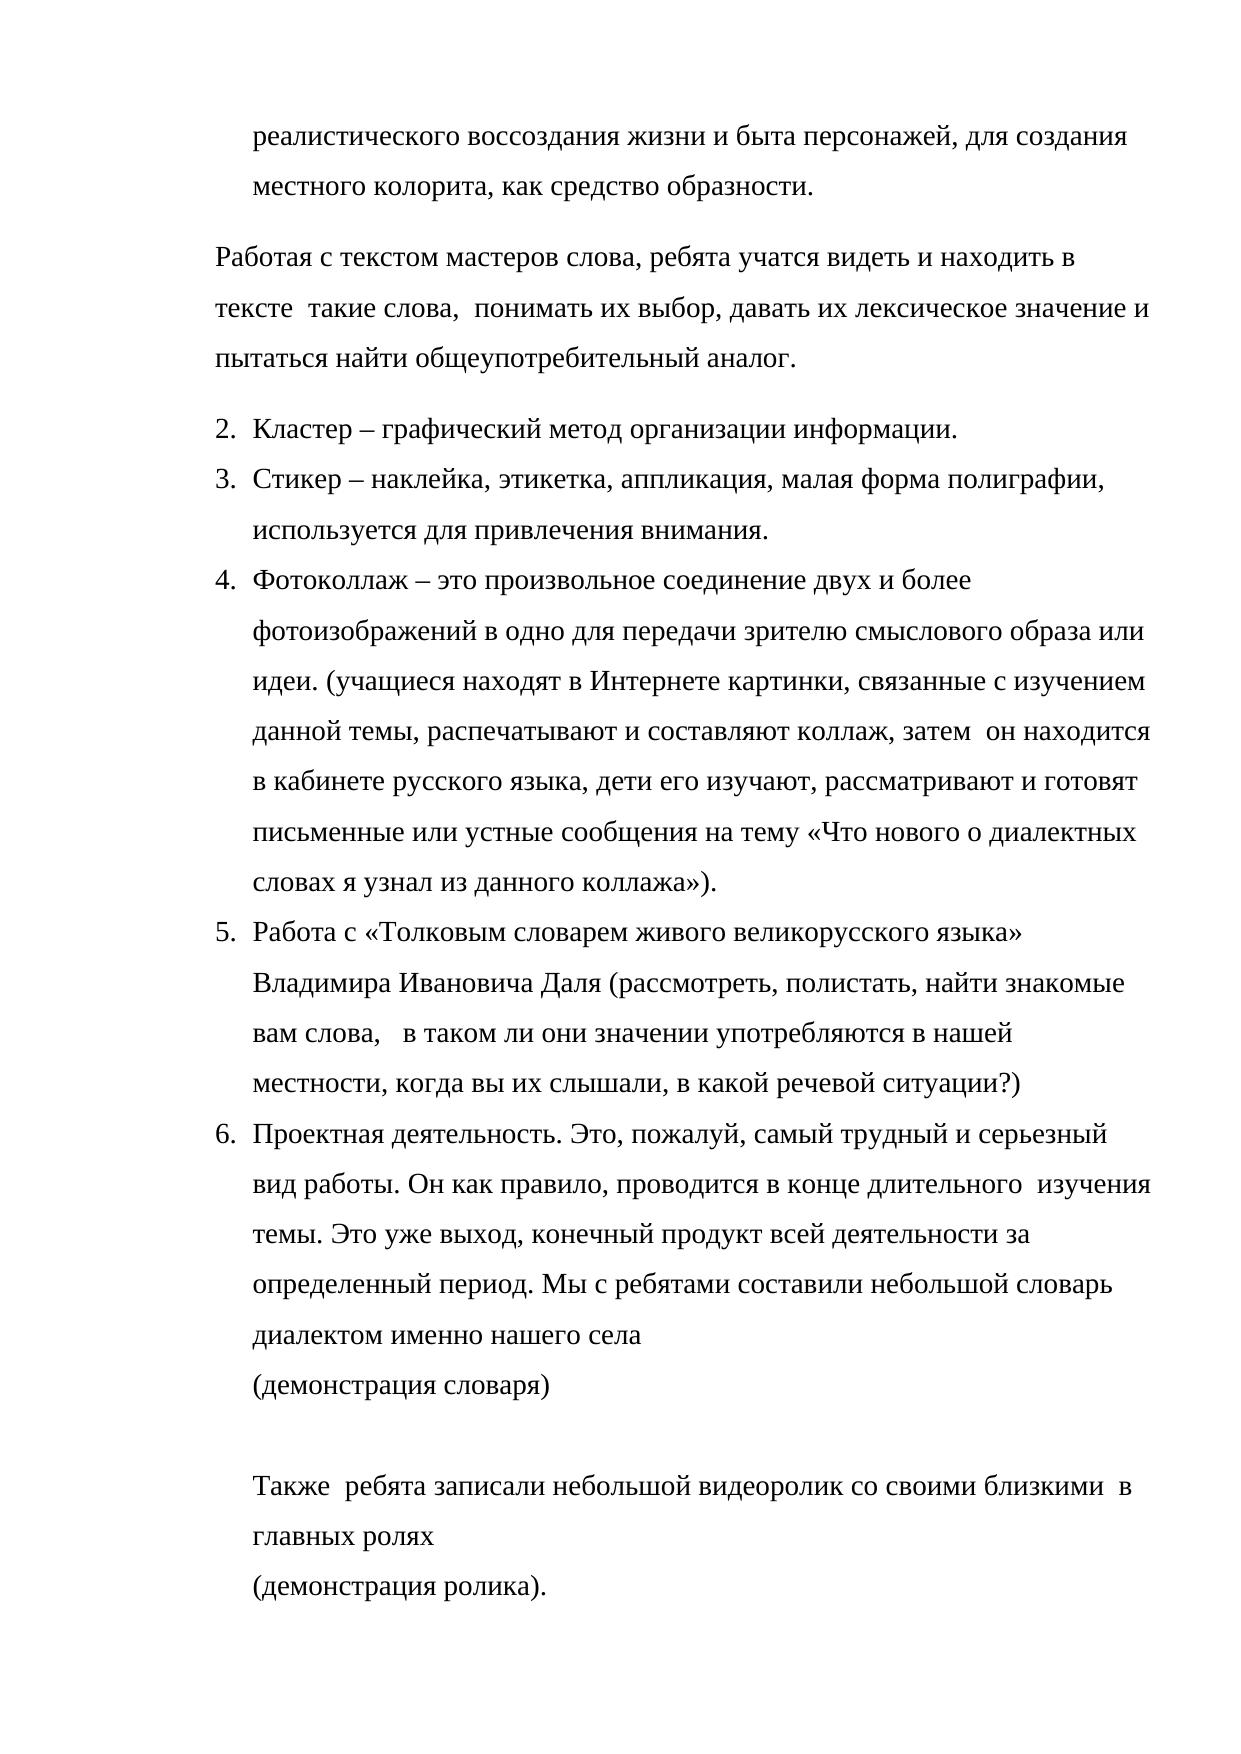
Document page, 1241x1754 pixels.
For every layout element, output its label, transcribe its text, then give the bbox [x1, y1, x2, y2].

list (демонстрация словаря) [252, 1367, 1152, 1401]
text Работая с текстом мастеров слова, ребята учатся видеть и находить в тексте такие слова, понимать их выбор, давать их лексическое значение и пытаться найти общеупотребительный аналог. [215, 239, 1152, 374]
list (демонстрация ролика). [252, 1568, 1152, 1602]
list Проектная деятельность. Это, пожалуй, самый трудный и серьезный вид работы. Он как правило, проводится в конце длительного изучения темы. Это уже выход, конечный продукт всей деятельности за определенный период. Мы с ребятами составили небольшой словарь диалектом именно нашего села [215, 1116, 1152, 1351]
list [215, 118, 1152, 202]
list Работа с «Толковым словарем живого великорусского языка» Владимира Ивановича Даля (рассмотреть, полистать, найти знакомые вам слова, в таком ли они значении употребляются в нашей местности, когда вы их слышали, в какой речевой ситуации?) [215, 914, 1152, 1099]
list Также ребята записали небольшой видеоролик со своими близкими в главных ролях [252, 1468, 1152, 1552]
list Фотоколлаж – это произвольное соединение двух и более фотоизображений в одно для передачи зрителю смыслового образа или идеи. (учащиеся находят в Интернете картинки, связанные с изучением данной темы, распечатывают и составляют коллаж, затем он находится в кабинете русского языка, дети его изучают, рассматривают и готовят письменные или устные сообщения на тему «Что нового о диалектных словах я узнал из данного коллажа»). [215, 562, 1152, 898]
list Кластер – графический метод организации информации. [215, 411, 1152, 445]
list Стикер – наклейка, этикетка, аппликация, малая форма полиграфии, используется для привлечения внимания. [215, 462, 1152, 546]
